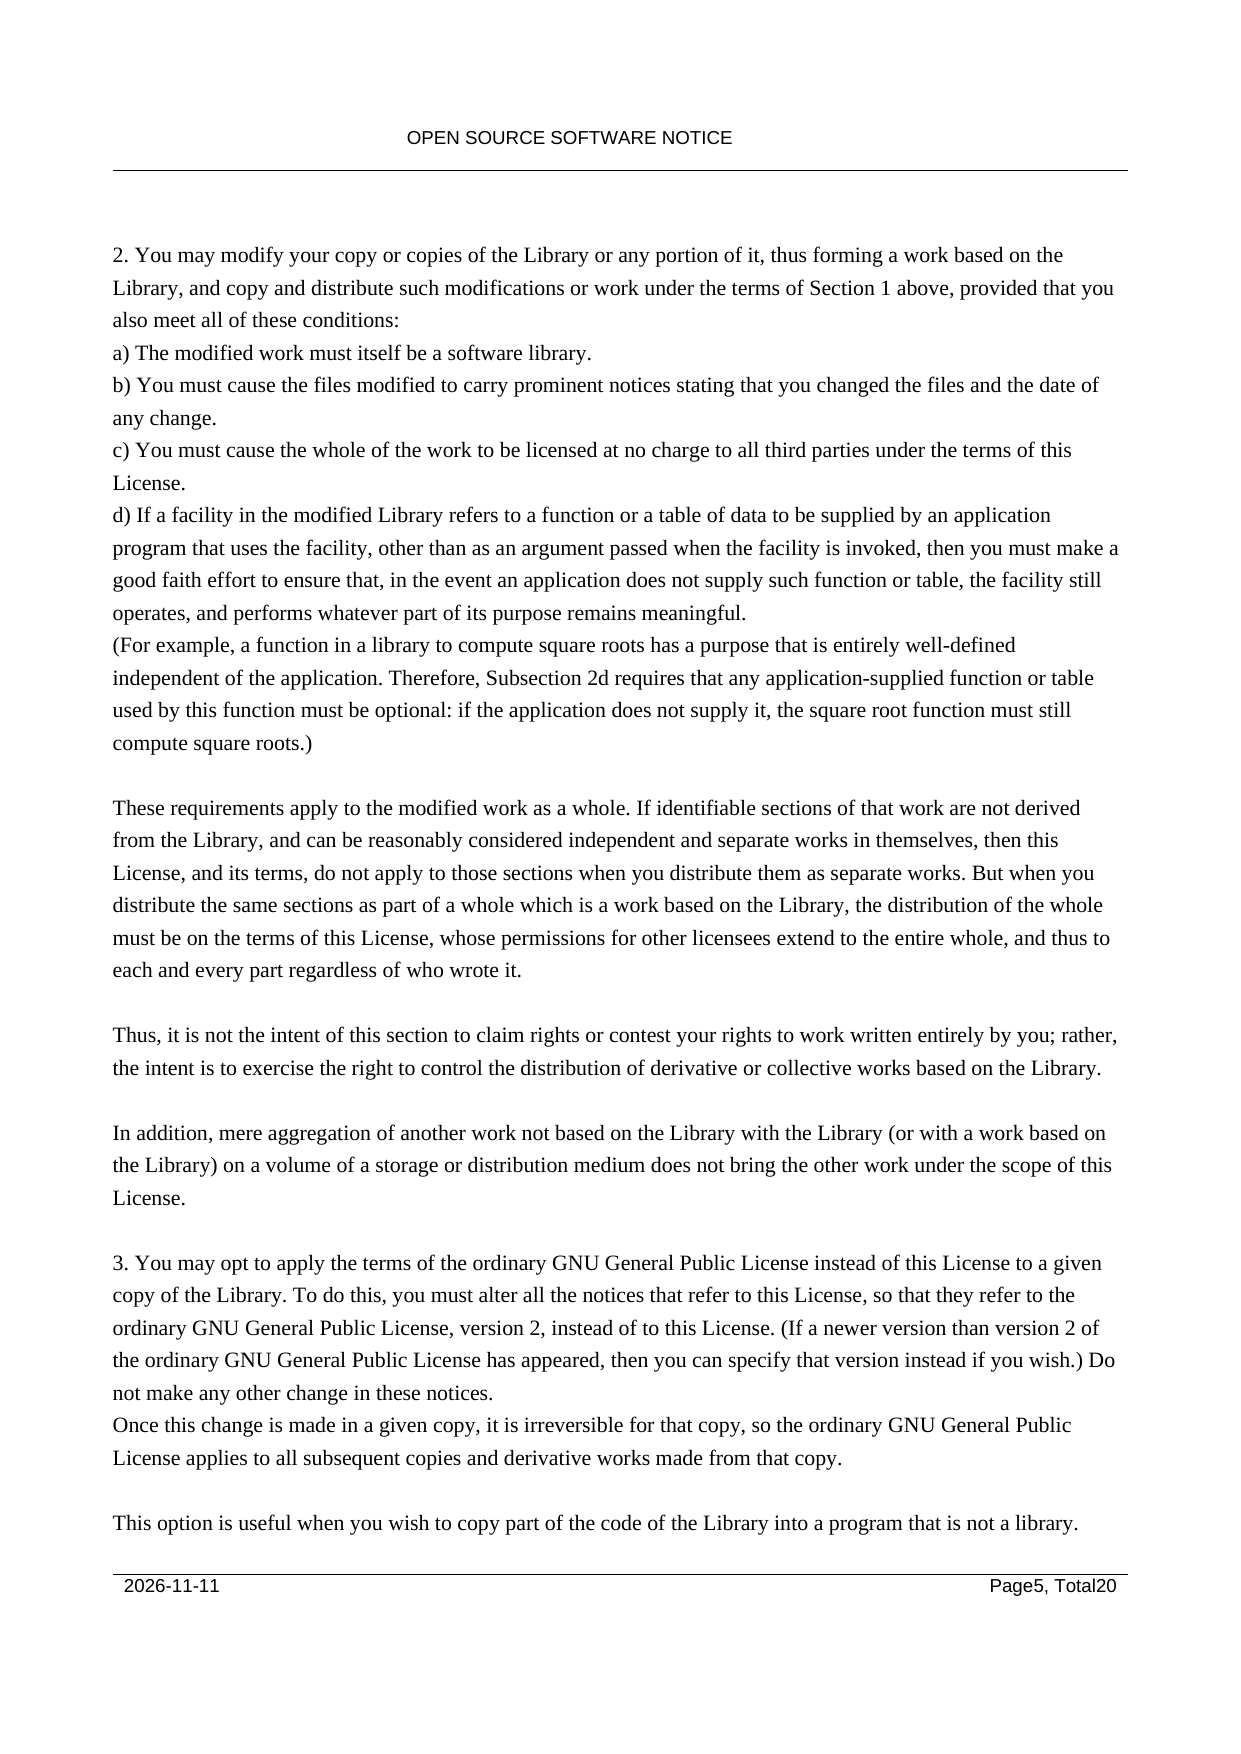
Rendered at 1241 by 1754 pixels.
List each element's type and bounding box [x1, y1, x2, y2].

text [112, 206, 1128, 1539]
